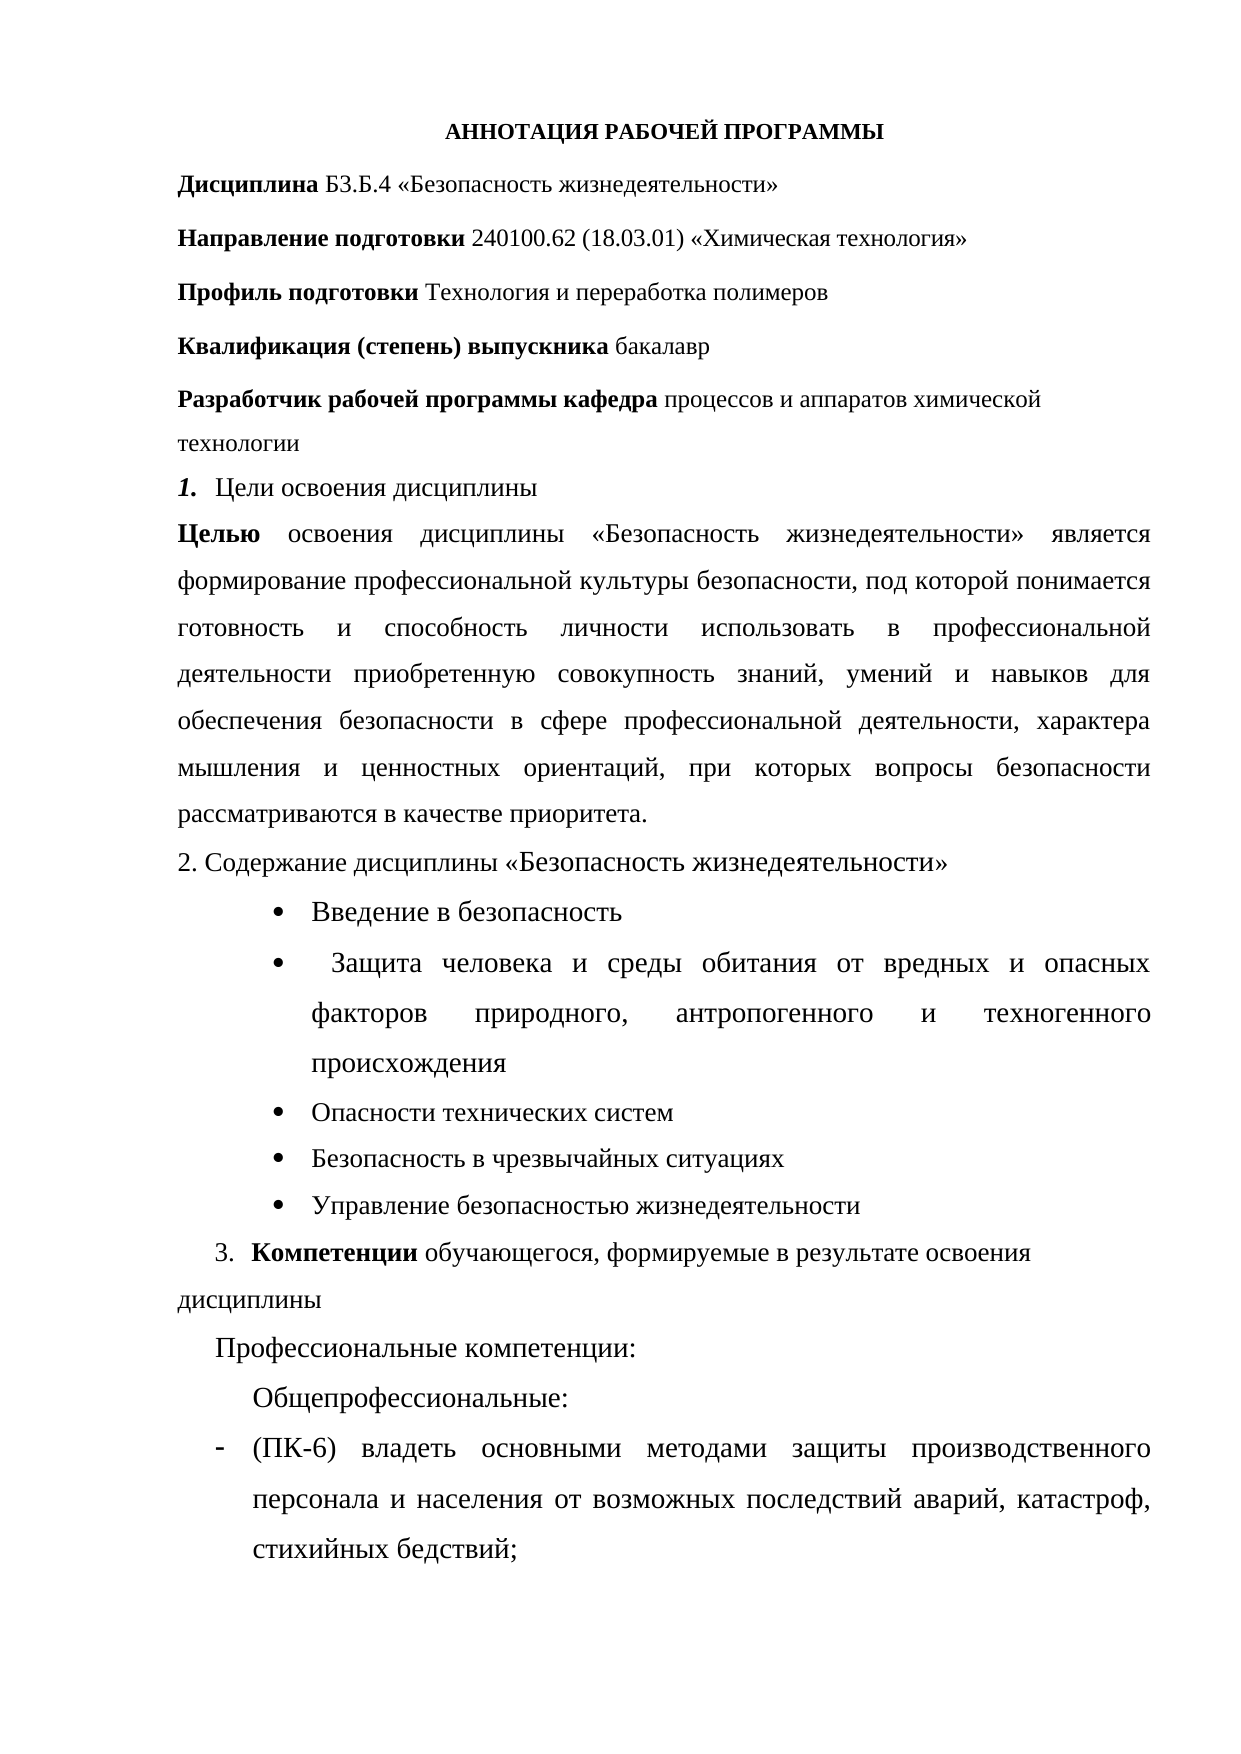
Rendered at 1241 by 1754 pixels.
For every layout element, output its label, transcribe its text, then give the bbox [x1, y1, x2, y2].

text Целью освоения дисциплины «Безопасность жизнедеятельности» является формирование профессиональной культуры безопасности, под которой понимается готовность и способность личности использовать в профессиональной деятельности приобретенную совокупность знаний, умений и навыков для обеспечения безопасности в сфере профессиональной деятельности, характера мышления и ценностных ориентаций, при которых вопросы безопасности рассматриваются в качестве приоритета. [177, 517, 1152, 829]
text Направление подготовки 240100.62 (18.03.01) «Химическая технология» [177, 223, 1152, 252]
text 2. Содержание дисциплины «Безопасность жизнедеятельности» [177, 844, 1152, 878]
text АННОТАЦИЯ РАБОЧЕЙ ПРОГРАММЫ [177, 118, 1152, 144]
list Опасности технических систем [274, 1096, 1152, 1127]
list Безопасность в чрезвычайных ситуациях [274, 1143, 1152, 1174]
list Защита человека и среды обитания от вредных и опасных факторов природного, антропогенного и техногенного происхождения [274, 945, 1152, 1079]
list Введение в безопасность [274, 894, 1152, 928]
text Дисциплина Б3.Б.4 «Безопасность жизнедеятельности» [177, 169, 1152, 198]
text Общепрофессиональные: [177, 1380, 1152, 1413]
list Цели освоения дисциплины [177, 471, 1152, 502]
text Квалификация (степень) выпускника бакалавр [177, 331, 1152, 359]
list Управление безопасностью жизнедеятельности [274, 1189, 1152, 1221]
list (ПК-6) владеть основными методами защиты производственного персонала и населения от возможных последствий аварий, катастроф, стихийных бедствий; [215, 1430, 1152, 1564]
text Разработчик рабочей программы кафедра процессов и аппаратов химической технологии [177, 384, 1152, 456]
text Профессиональные компетенции: [177, 1330, 1152, 1363]
text 3. Компетенции обучающегося, формируемые в результате освоения дисциплины [177, 1236, 1152, 1314]
text Профиль подготовки Технология и переработка полимеров [177, 277, 1152, 306]
